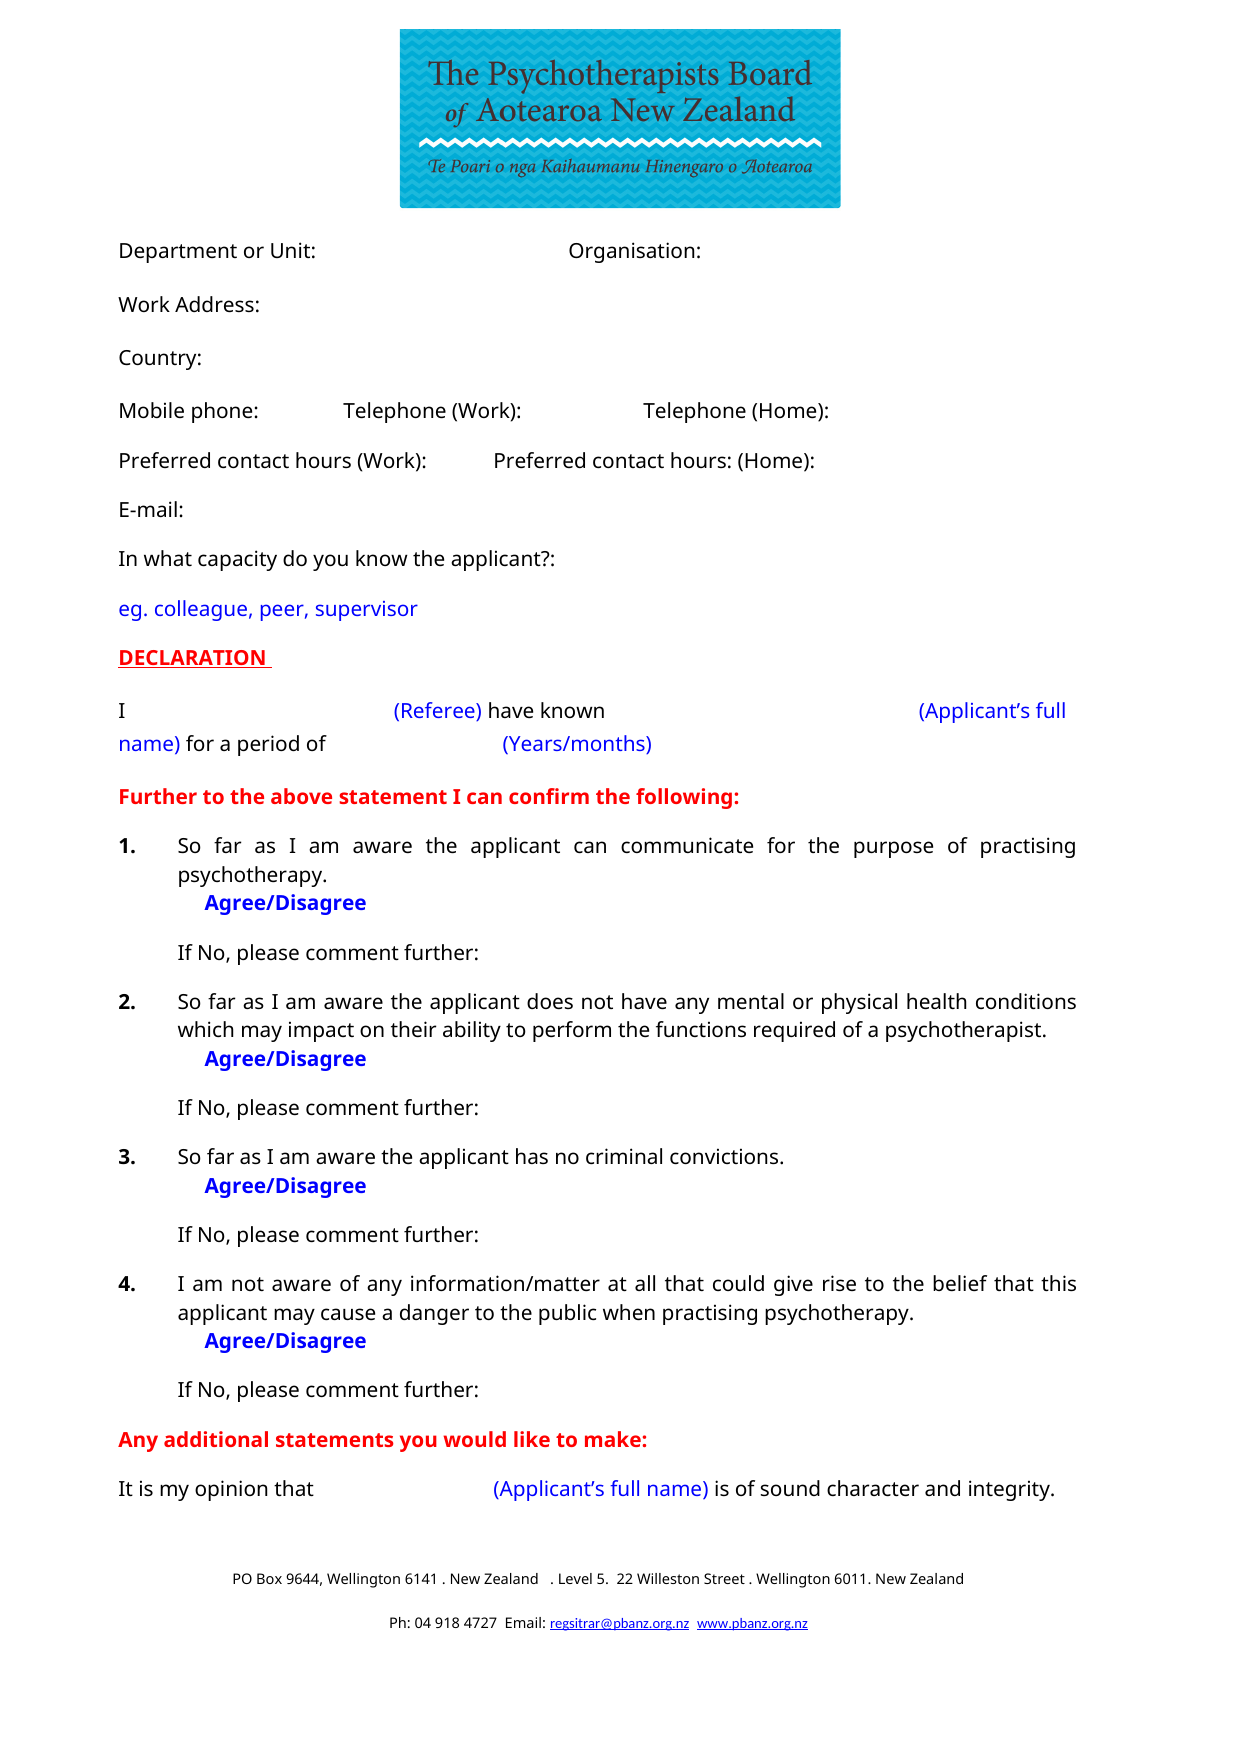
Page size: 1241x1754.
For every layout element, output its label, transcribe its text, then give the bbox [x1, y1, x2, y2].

text If No, please comment further: [118, 938, 1078, 966]
text Agree/Disagree [118, 1326, 1078, 1355]
picture [715, 29, 726, 33]
text Mobile phone: Telephone (Work): Telephone (Home): [118, 397, 1078, 425]
picture [572, 29, 582, 33]
picture [414, 29, 425, 33]
list So far as I am aware the applicant does not have any mental or physical health conditions which may impact on their ability to perform the functions required of a psychotherapist. [118, 987, 1078, 1044]
picture [457, 29, 468, 33]
text Preferred contact hours (Work): Preferred contact hours: (Home): [118, 446, 1078, 474]
text It is my opinion that (Applicant’s full name) is of sound character and integrity. [118, 1474, 1078, 1503]
picture [744, 29, 755, 33]
picture [515, 29, 525, 33]
picture [687, 29, 697, 33]
picture [600, 29, 611, 33]
picture [644, 29, 654, 33]
text Agree/Disagree [118, 888, 1078, 917]
text Work Address: [118, 290, 1078, 318]
text Agree/Disagree [118, 1044, 1078, 1072]
picture [614, 29, 626, 33]
picture [529, 29, 539, 33]
text Department or Unit: Organisation: [118, 236, 1078, 265]
text Further to the above statement I can confirm the following: [118, 782, 1078, 811]
text I (Referee) have known (Applicant’s full name) for a period of (Years/months) [118, 696, 1078, 757]
text If No, please comment further: [118, 1093, 1078, 1122]
picture [672, 29, 683, 33]
text If No, please comment further: [118, 1220, 1078, 1249]
picture [499, 29, 511, 33]
list I am not aware of any information/matter at all that could give rise to the belief that this applicant may cause a danger to the public when practising psychotherapy. [118, 1269, 1078, 1326]
text DECLARATION [118, 643, 1078, 671]
picture [759, 29, 769, 33]
picture [543, 29, 554, 33]
picture [701, 29, 711, 33]
picture [773, 29, 784, 33]
text E-mail: [118, 495, 1078, 523]
picture [658, 29, 669, 33]
list So far as I am aware the applicant has no criminal convictions. [118, 1142, 1078, 1171]
picture [586, 29, 597, 33]
picture [383, 29, 857, 227]
picture [443, 29, 453, 33]
text Country: [118, 343, 1078, 372]
picture [471, 29, 482, 33]
text eg. colleague, peer, supervisor [118, 594, 1078, 622]
text Agree/Disagree [118, 1171, 1078, 1199]
picture [729, 29, 741, 33]
text If No, please comment further: [118, 1376, 1078, 1404]
text In what capacity do you know the applicant?: [118, 544, 1078, 573]
list So far as I am aware the applicant can communicate for the purpose of practising psychotherapy. [118, 832, 1078, 888]
picture [428, 29, 439, 33]
picture [630, 29, 640, 33]
picture [485, 29, 496, 33]
picture [802, 29, 826, 33]
picture [557, 29, 568, 33]
text Any additional statements you would like to make: [118, 1425, 1078, 1453]
picture [787, 29, 798, 33]
